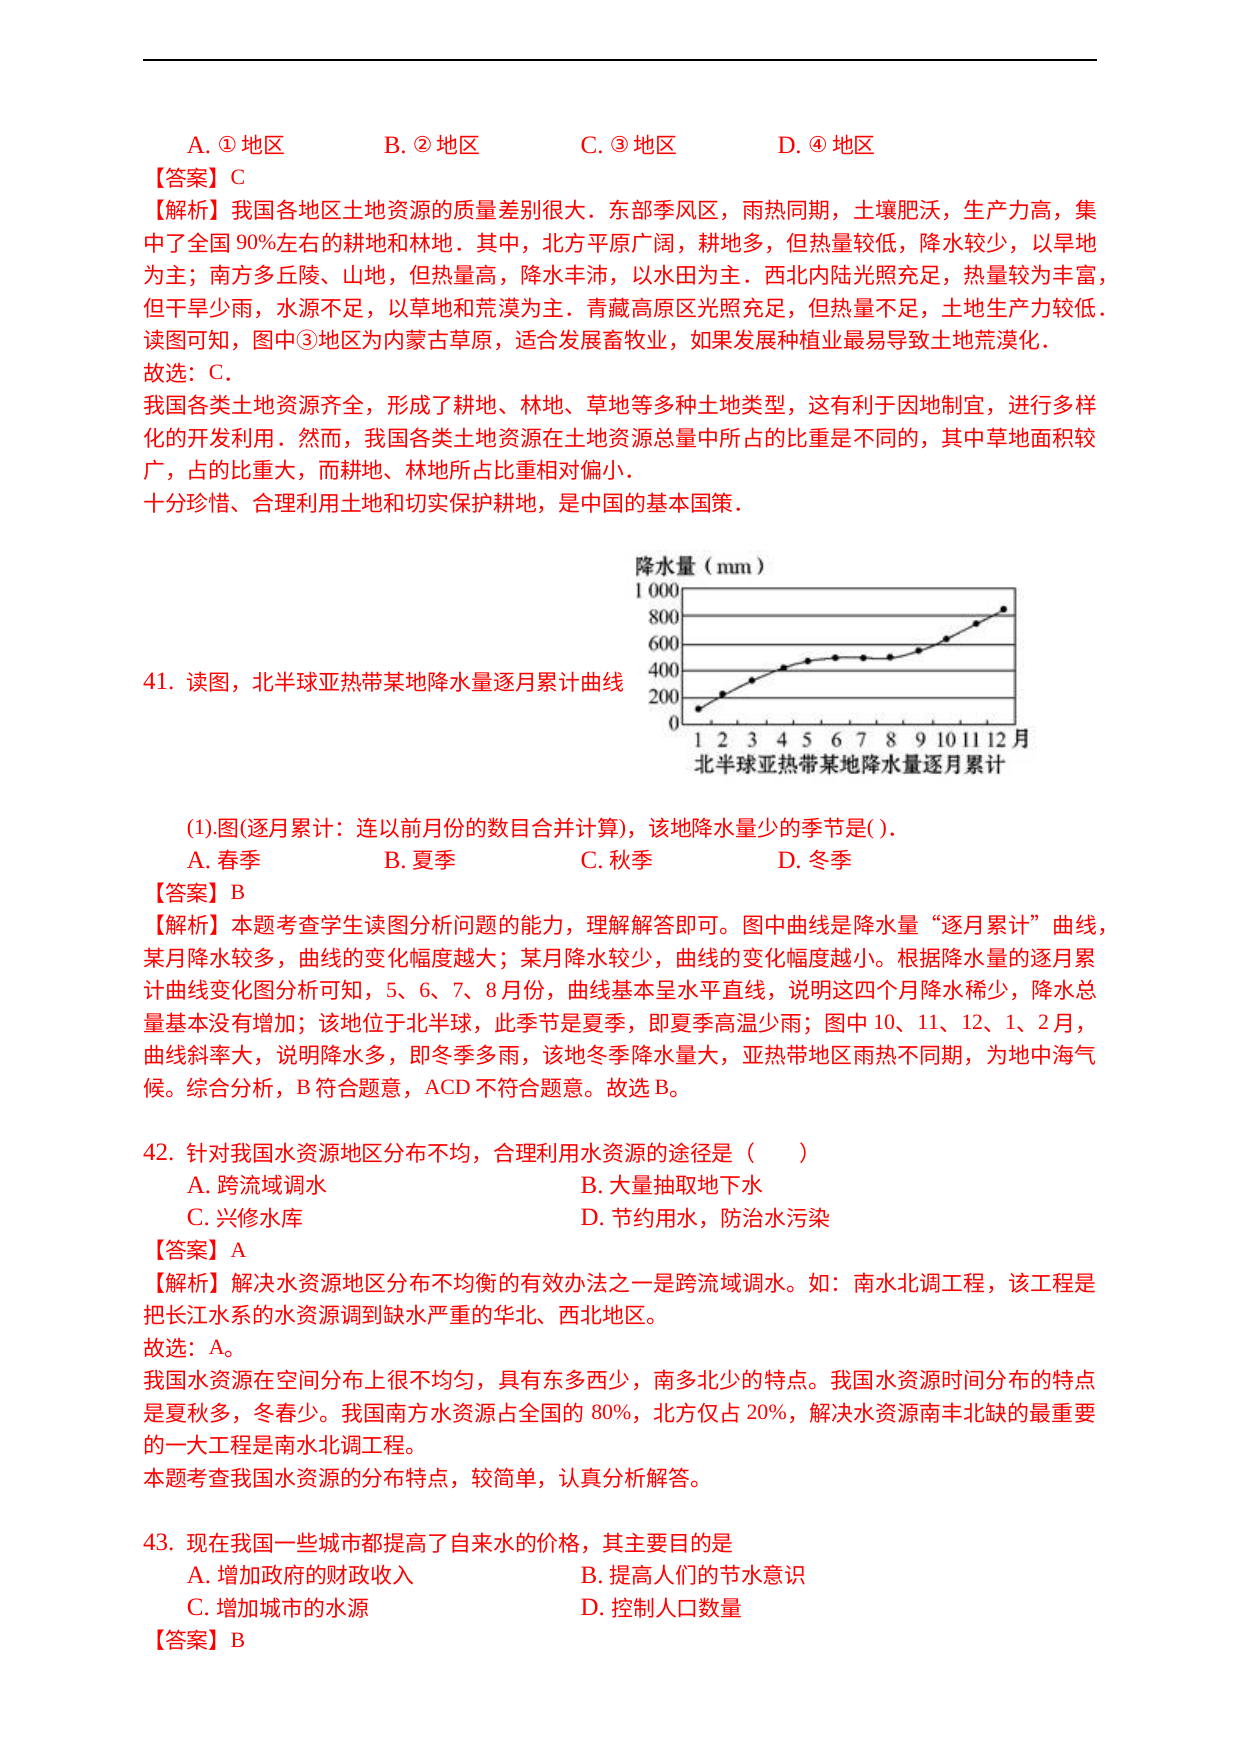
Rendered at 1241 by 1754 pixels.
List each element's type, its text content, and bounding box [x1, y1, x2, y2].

text 【答案】C [143, 160, 1097, 193]
text 【解析】我国各地区土地资源的质量差别很大．东部季风区，雨热同期，土壤肥沃，生产力高，集中了全国90%左右的耕地和林地．其中，北方平原广阔，耕地多，但热量较低，降水较少，以旱地为主；南方多丘陵、山地，但热量高，降水丰沛，以水田为主．西北内陆光照充足，热量较为丰富，但干旱少雨，水源不足，以草地和荒漠为主．青藏高原区光照充足，但热量不足，土地生产力较低．读图可知，图中③地区为内蒙古草原，适合发展畜牧业，如果发展种植业最易导致土地荒漠化． 故选：C． 我国各类土地资源齐全，形成了耕地、林地、草地等多种土地类型，这有利于因地制宜，进行多样化的开发利用．然而，我国各类土地资源在土地资源总量中所占的比重是不同的，其中草地面积较广，占的比重大，而耕地、林地所占比重相对偏小． 十分珍惜、合理利用土地和切实保护耕地，是中国的基本国策． [143, 193, 1097, 550]
text A. 增加政府的财政收入 B. 提高人们的节水意识 C. 增加城市的水源 D. 控制人口数量 [187, 1558, 1097, 1623]
text 【解析】本题考查学生读图分析问题的能力，理解解答即可。图中曲线是降水量“逐月累计”曲线，某月降水较多，曲线的变化幅度越大；某月降水较少，曲线的变化幅度越小。根据降水量的逐月累计曲线变化图分析可知，5、6、7、8月份，曲线基本呈水平直线，说明这四个月降水稀少，降水总量基本没有增加；该地位于北半球，此季节是夏季，即夏季高温少雨；图中10、11、12、1、2月，曲线斜率大，说明降水多，即冬季多雨，该地冬季降水量大，亚热带地区雨热不同期，为地中海气候。综合分析，B符合题意，ACD不符合题意。故选B。 [143, 908, 1097, 1135]
text 【答案】B [143, 875, 1097, 908]
picture [624, 550, 1037, 785]
text 【解析】解决水资源地区分布不均衡的有效办法之一是跨流域调水。如：南水北调工程，该工程是把长江水系的水资源调到缺水严重的华北、西北地区。 故选：A。 我国水资源在空间分布上很不均匀，具有东多西少，南多北少的特点。我国水资源时间分布的特点是夏秋多，冬春少。我国南方水资源占全国的80%，北方仅占20%，解决水资源南丰北缺的最重要的一大工程是南水北调工程。 本题考查我国水资源的分布特点，较简单，认真分析解答。 [143, 1265, 1097, 1525]
text 【答案】A [143, 1233, 1097, 1265]
text A. 跨流域调水 B. 大量抽取地下水 C. 兴修水库 D. 节约用水，防治水污染 [187, 1168, 1097, 1233]
text 【答案】B [143, 1623, 1097, 1655]
list 现在我国一些城市都提高了自来水的价格，其主要目的是 [143, 1525, 1097, 1558]
text A. ①地区 B. ②地区 C. ③地区 D. ④地区 [187, 128, 1097, 160]
text A. 春季 B. 夏季 C. 秋季 D. 冬季 [187, 843, 1097, 875]
list 针对我国水资源地区分布不均，合理利用水资源的途径是（ ） [143, 1135, 1097, 1168]
